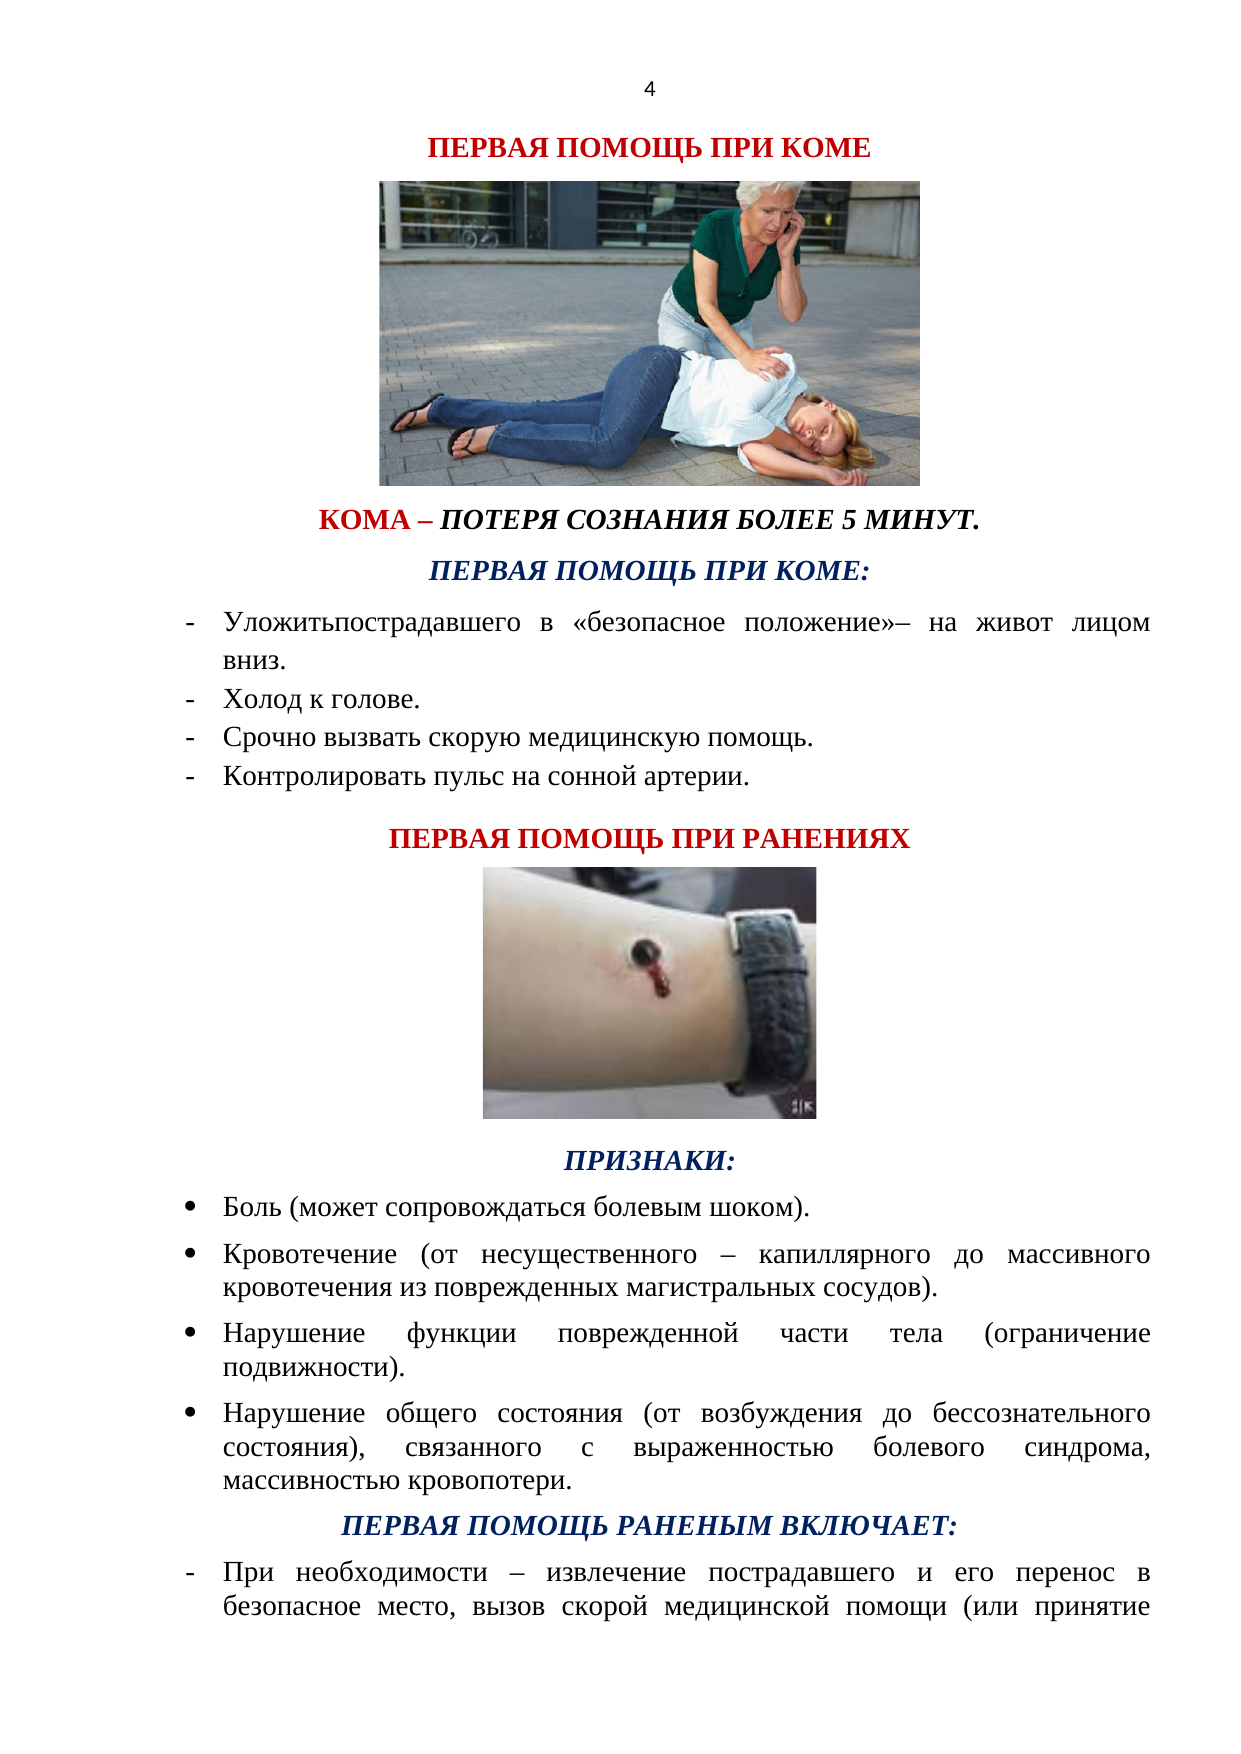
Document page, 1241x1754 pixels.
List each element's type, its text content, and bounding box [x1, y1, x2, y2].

text ПЕРВАЯ ПОМОЩЬ ПРИ КОМЕ [148, 130, 1152, 163]
text КОМА – ПОТЕРЯ СОЗНАНИЯ БОЛЕЕ 5 МИНУТ. [148, 502, 1152, 535]
list Боль (может сопровождаться болевым шоком). [185, 1189, 1152, 1223]
text ПРИЗНАКИ: [148, 1143, 1152, 1177]
text ПЕРВАЯ ПОМОЩЬ РАНЕНЫМ ВКЛЮЧАЕТ: [148, 1508, 1152, 1542]
picture [482, 867, 817, 1119]
text ПЕРВАЯ ПОМОЩЬ ПРИ РАНЕНИЯХ [148, 822, 1152, 855]
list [185, 1554, 1152, 1621]
list Холод к голове. [185, 681, 1152, 714]
list Срочно вызвать скорую медицинскую помощь. [185, 719, 1152, 753]
text ПЕРВАЯ ПОМОЩЬ ПРИ КОМЕ: [148, 553, 1152, 586]
picture [379, 181, 920, 486]
list Контролировать пульс на сонной артерии. [185, 758, 1152, 792]
list Уложитьпострадавшего в «безопасное положение»– на живот лицом вниз. [185, 604, 1152, 676]
list Нарушение функции поврежденной части тела (ограничение подвижности). [185, 1315, 1152, 1383]
list Нарушение общего состояния (от возбуждения до бессознательного состояния), связанного с выраженностью болевого синдрома, массивностью кровопотери. [185, 1395, 1152, 1496]
list Кровотечение (от несущественного – капиллярного до массивного кровотечения из поврежденных магистральных сосудов). [185, 1236, 1152, 1303]
